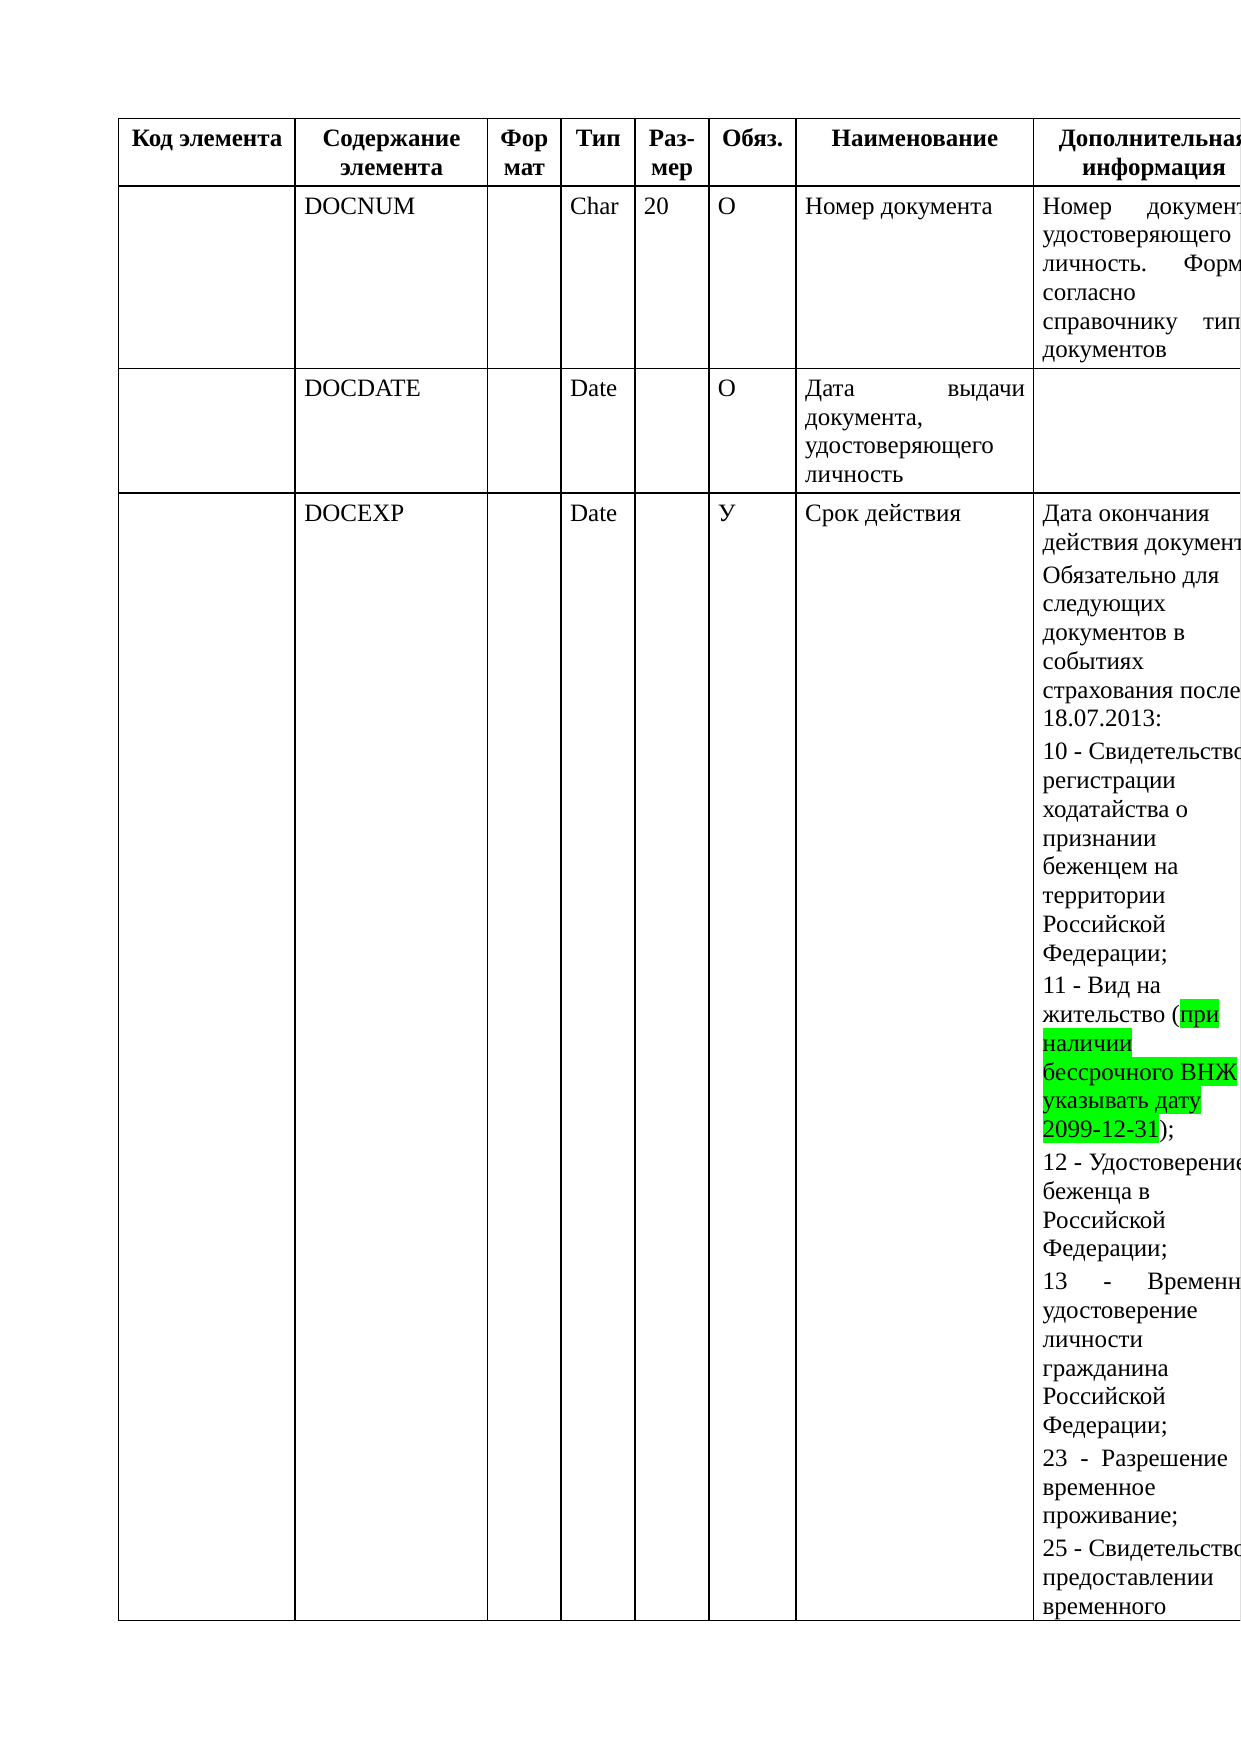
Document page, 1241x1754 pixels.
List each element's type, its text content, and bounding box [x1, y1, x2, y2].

table_cell [636, 369, 708, 492]
table_cell Дата выдачи документа, удостоверяющего личность [797, 369, 1033, 492]
table_cell Char [562, 187, 634, 367]
table_header Содержание элемента [296, 119, 487, 185]
table_header Обяз. [710, 119, 795, 185]
table_header Код элемента [119, 119, 294, 185]
table_header Формат [488, 119, 560, 185]
table_cell DOCNUM [296, 187, 487, 367]
table_cell О [710, 187, 795, 367]
table_cell Срок действия [797, 494, 1033, 1620]
table_cell У [710, 494, 795, 1620]
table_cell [1034, 494, 1240, 1620]
table_header Раз-мер [636, 119, 708, 185]
table_cell [636, 494, 708, 1620]
table_cell [488, 369, 560, 492]
table_cell Номер документа [797, 187, 1033, 367]
table_header Дополнительная информация [1034, 119, 1240, 185]
table_cell [119, 494, 294, 1620]
table_cell [488, 494, 560, 1620]
table_cell DOCEXP [296, 494, 487, 1620]
table_cell [119, 369, 294, 492]
table_header Тип [562, 119, 634, 185]
table_header Наименование [797, 119, 1033, 185]
table_cell Date [562, 369, 634, 492]
table_cell Date [562, 494, 634, 1620]
table_cell DOCDATE [296, 369, 487, 492]
table_cell Номер документа, удостоверяющего личность. Формат согласно справочнику типов документов [1034, 187, 1240, 367]
table_cell [1034, 369, 1240, 492]
table_cell О [710, 369, 795, 492]
table_cell [488, 187, 560, 367]
table_cell 20 [636, 187, 708, 367]
table_cell [119, 187, 294, 367]
